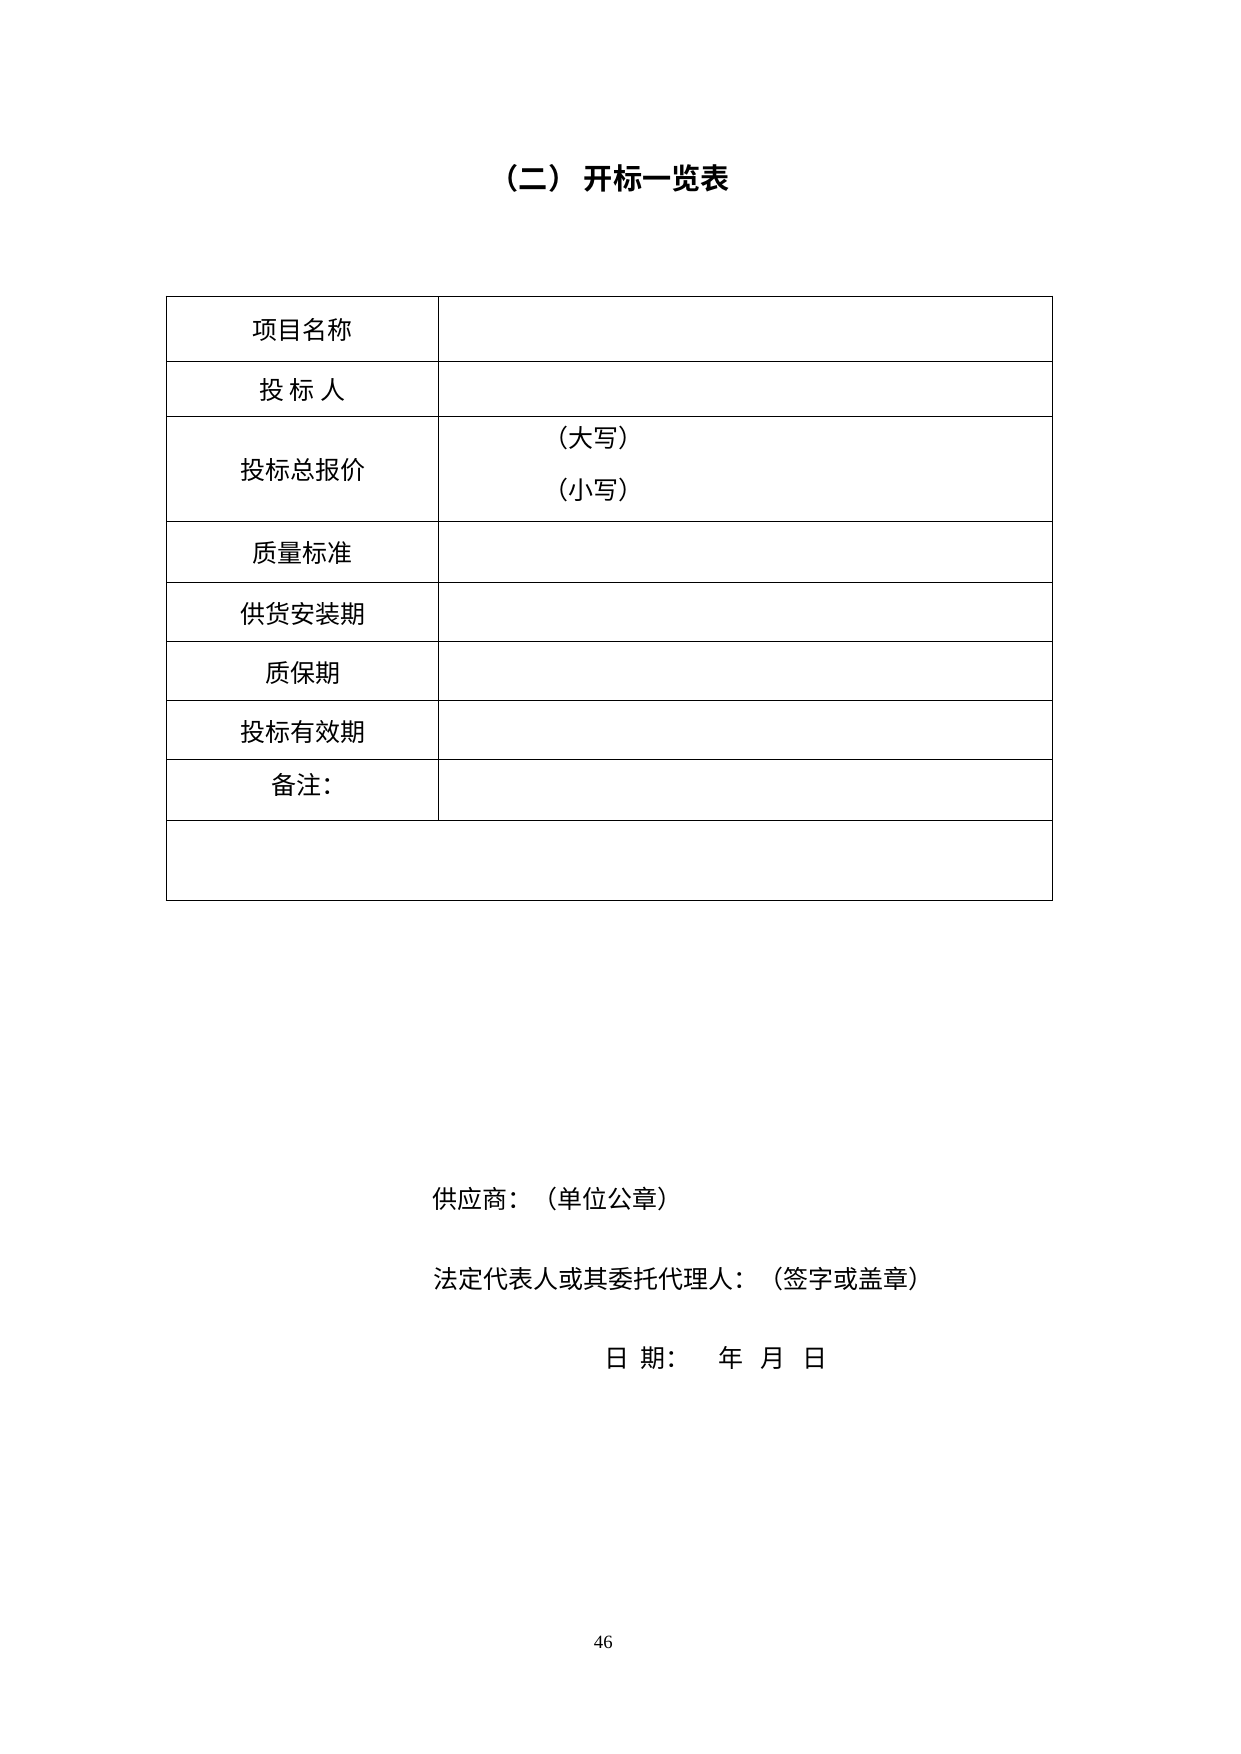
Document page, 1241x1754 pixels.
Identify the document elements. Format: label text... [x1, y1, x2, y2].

table_cell 投 标 人 [167, 362, 438, 416]
table_cell [439, 701, 1052, 759]
text 日 期： 年 月 日 [204, 1337, 1124, 1376]
table_cell [439, 583, 1052, 641]
table_cell 投标总报价 [167, 417, 438, 521]
table_cell 供货安装期 [167, 583, 438, 641]
text 法定代表人或其委托代理人：（签字或盖章） [204, 1257, 1124, 1297]
table_cell （大写） （小写） [439, 417, 1052, 521]
text 供应商：（单位公章） [95, 1178, 1124, 1218]
table_cell [439, 642, 1052, 700]
table_cell [439, 522, 1052, 582]
table_cell [167, 821, 1052, 900]
table_cell 质保期 [167, 642, 438, 700]
text （二） 开标一览表 [95, 137, 1124, 216]
table_cell 备注： [167, 760, 438, 820]
table_header 项目名称 [167, 297, 438, 361]
table_header [439, 297, 1052, 361]
table_cell 质量标准 [167, 522, 438, 582]
table_cell [439, 362, 1052, 416]
table_cell [439, 760, 1052, 820]
table_cell 投标有效期 [167, 701, 438, 759]
